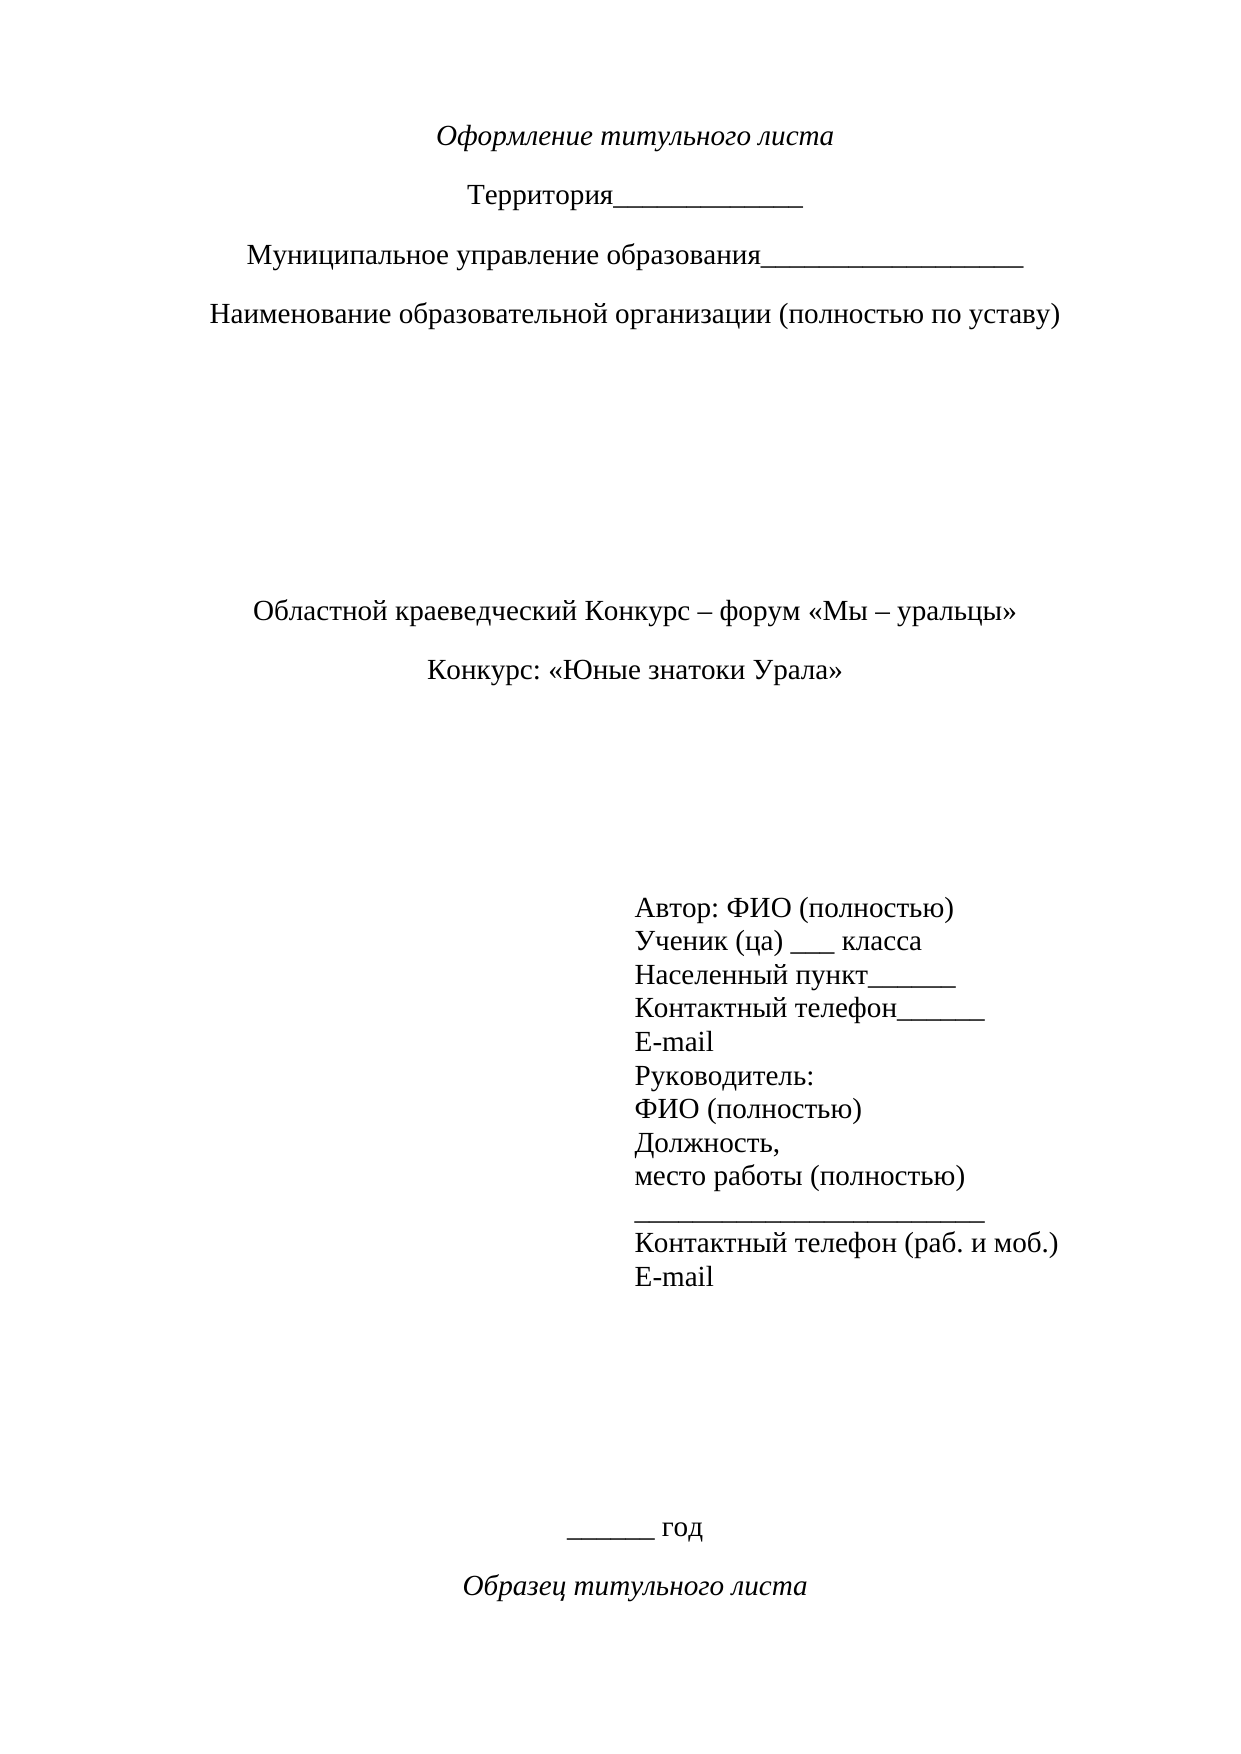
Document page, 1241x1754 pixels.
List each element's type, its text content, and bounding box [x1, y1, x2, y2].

text Должность, [634, 1125, 1152, 1158]
text Автор: ФИО (полностью) [634, 890, 1152, 923]
text Населенный пункт______ [634, 957, 1152, 991]
text Ученик (ца) ___ класса [634, 923, 1152, 957]
text ФИО (полностью) [634, 1091, 1152, 1125]
text Оформление титульного листа [118, 118, 1152, 152]
text Контактный телефон______ [634, 991, 1152, 1024]
text Руководитель: [634, 1058, 1152, 1091]
text ________________________ [634, 1192, 1152, 1225]
text Конкурс: «Юные знатоки Урала» [118, 652, 1152, 686]
text E-mail [634, 1024, 1152, 1058]
text Образец титульного листа [118, 1568, 1152, 1602]
text Областной краеведческий Конкурс – форум «Мы – уральцы» [118, 593, 1152, 627]
text E-mail [634, 1259, 1152, 1292]
text Территория_____________ [118, 177, 1152, 211]
text ______ год [118, 1509, 1152, 1543]
text Контактный телефон (раб. и моб.) [634, 1225, 1152, 1259]
text Муниципальное управление образования__________________ [118, 237, 1152, 270]
text Наименование образовательной организации (полностью по уставу) [118, 296, 1152, 330]
text место работы (полностью) [634, 1158, 1152, 1192]
